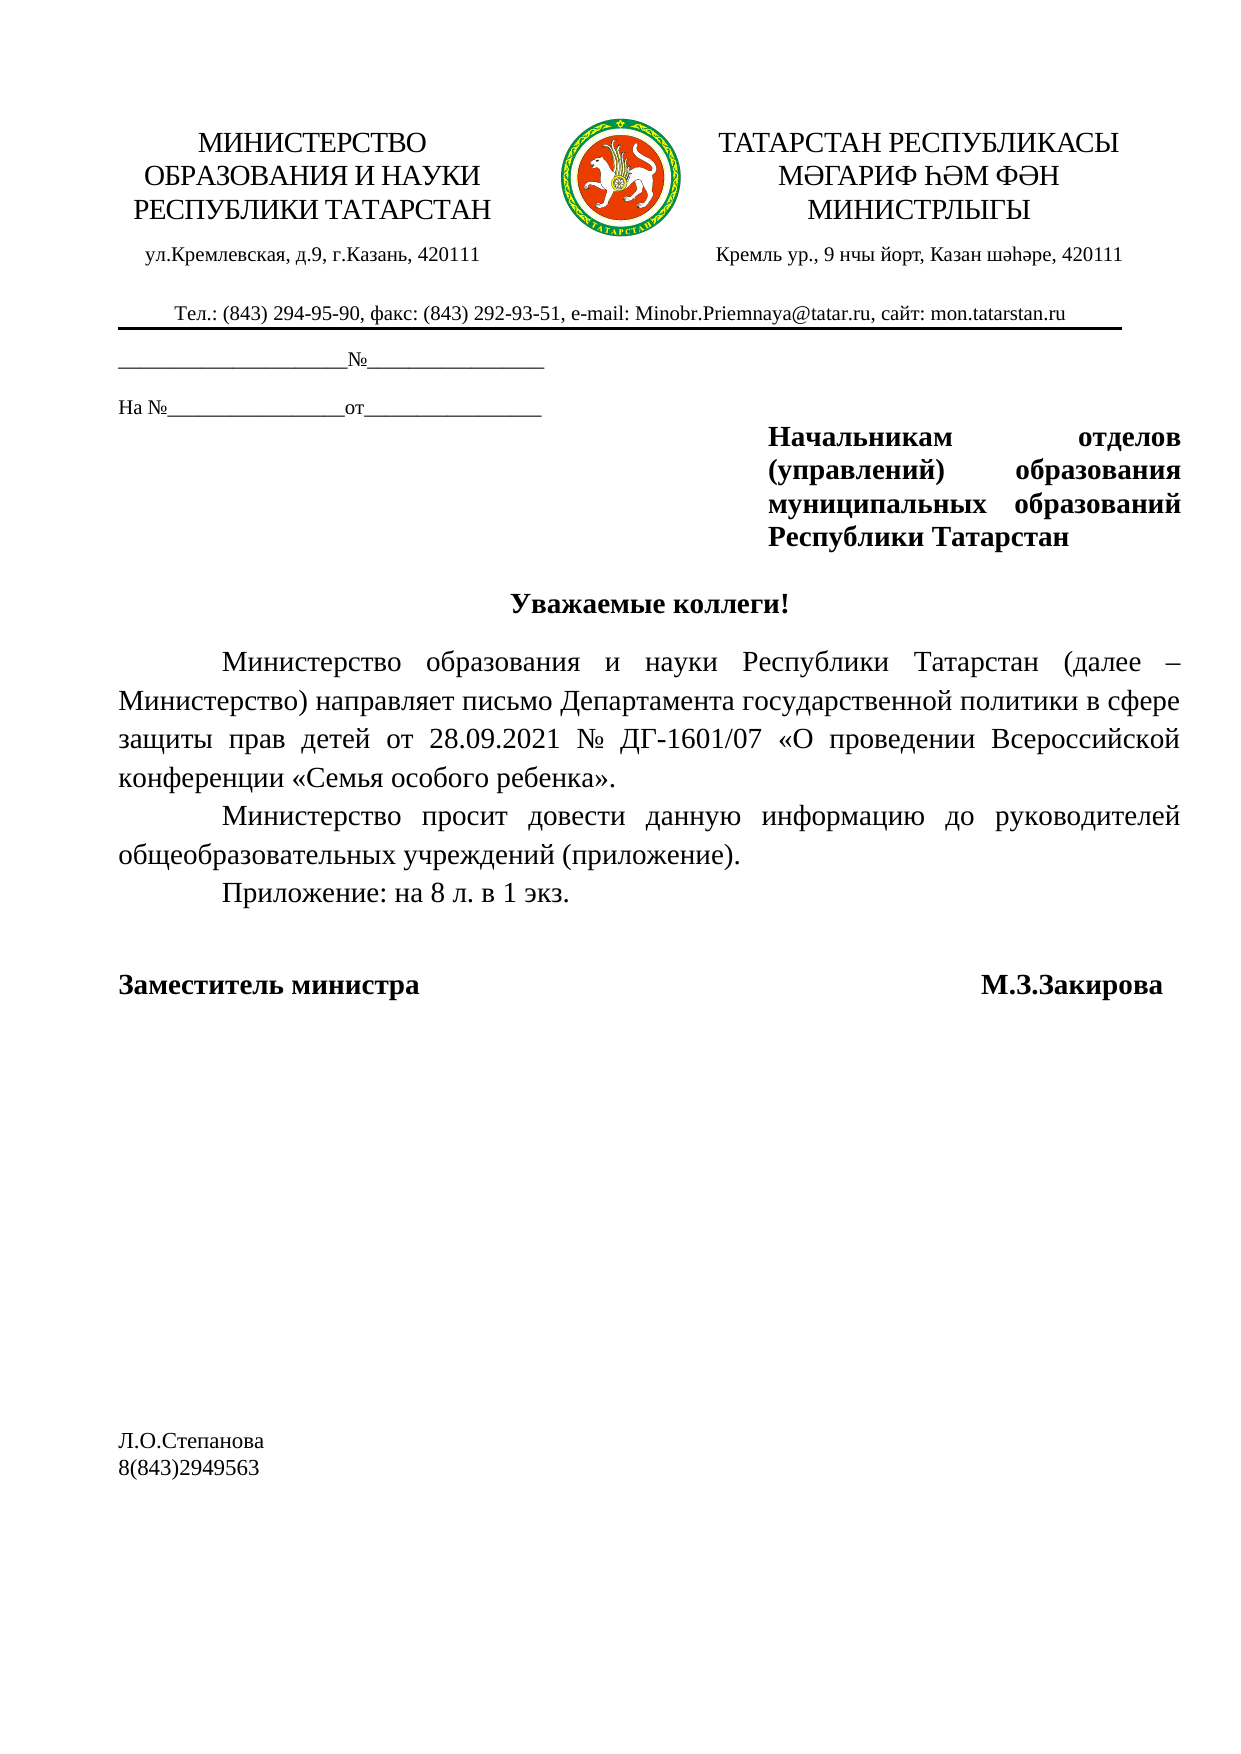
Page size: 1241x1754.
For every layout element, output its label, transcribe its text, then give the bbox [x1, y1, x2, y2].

text Уважаемые коллеги! [118, 587, 1181, 620]
text На №_________________от_________________ [118, 395, 1181, 419]
text 8(843)2949563 [118, 1453, 1181, 1480]
text Приложение: на 8 л. в 1 экз. [118, 876, 1181, 909]
text Тел.: (843) 294-95-90, факс: (843) 292-93-51, e-mail: Minobr.Priemnaya@tatar.ru, сайт: mon.tatarstan.ru [118, 301, 1122, 327]
text ______________________№_________________ [118, 347, 1181, 371]
text Министерство образования и науки Республики Татарстан (далее –Министерство) направляет письмо Департамента государственной политики в сфере защиты прав детей от 28.09.2021 № ДГ-1601/07 «О проведении Всероссийской конференции «Семья особого ребенка». [118, 644, 1181, 793]
text Л.О.Степанова [118, 1427, 1181, 1453]
text Начальникам отделов (управлений) образования муниципальных образований Республики Татарстан [768, 419, 1181, 553]
text Министерство просит довести данную информацию до руководителей общеобразовательных учреждений (приложение). [118, 798, 1181, 871]
text Заместитель министра М.З.Закирова [118, 967, 1196, 1001]
